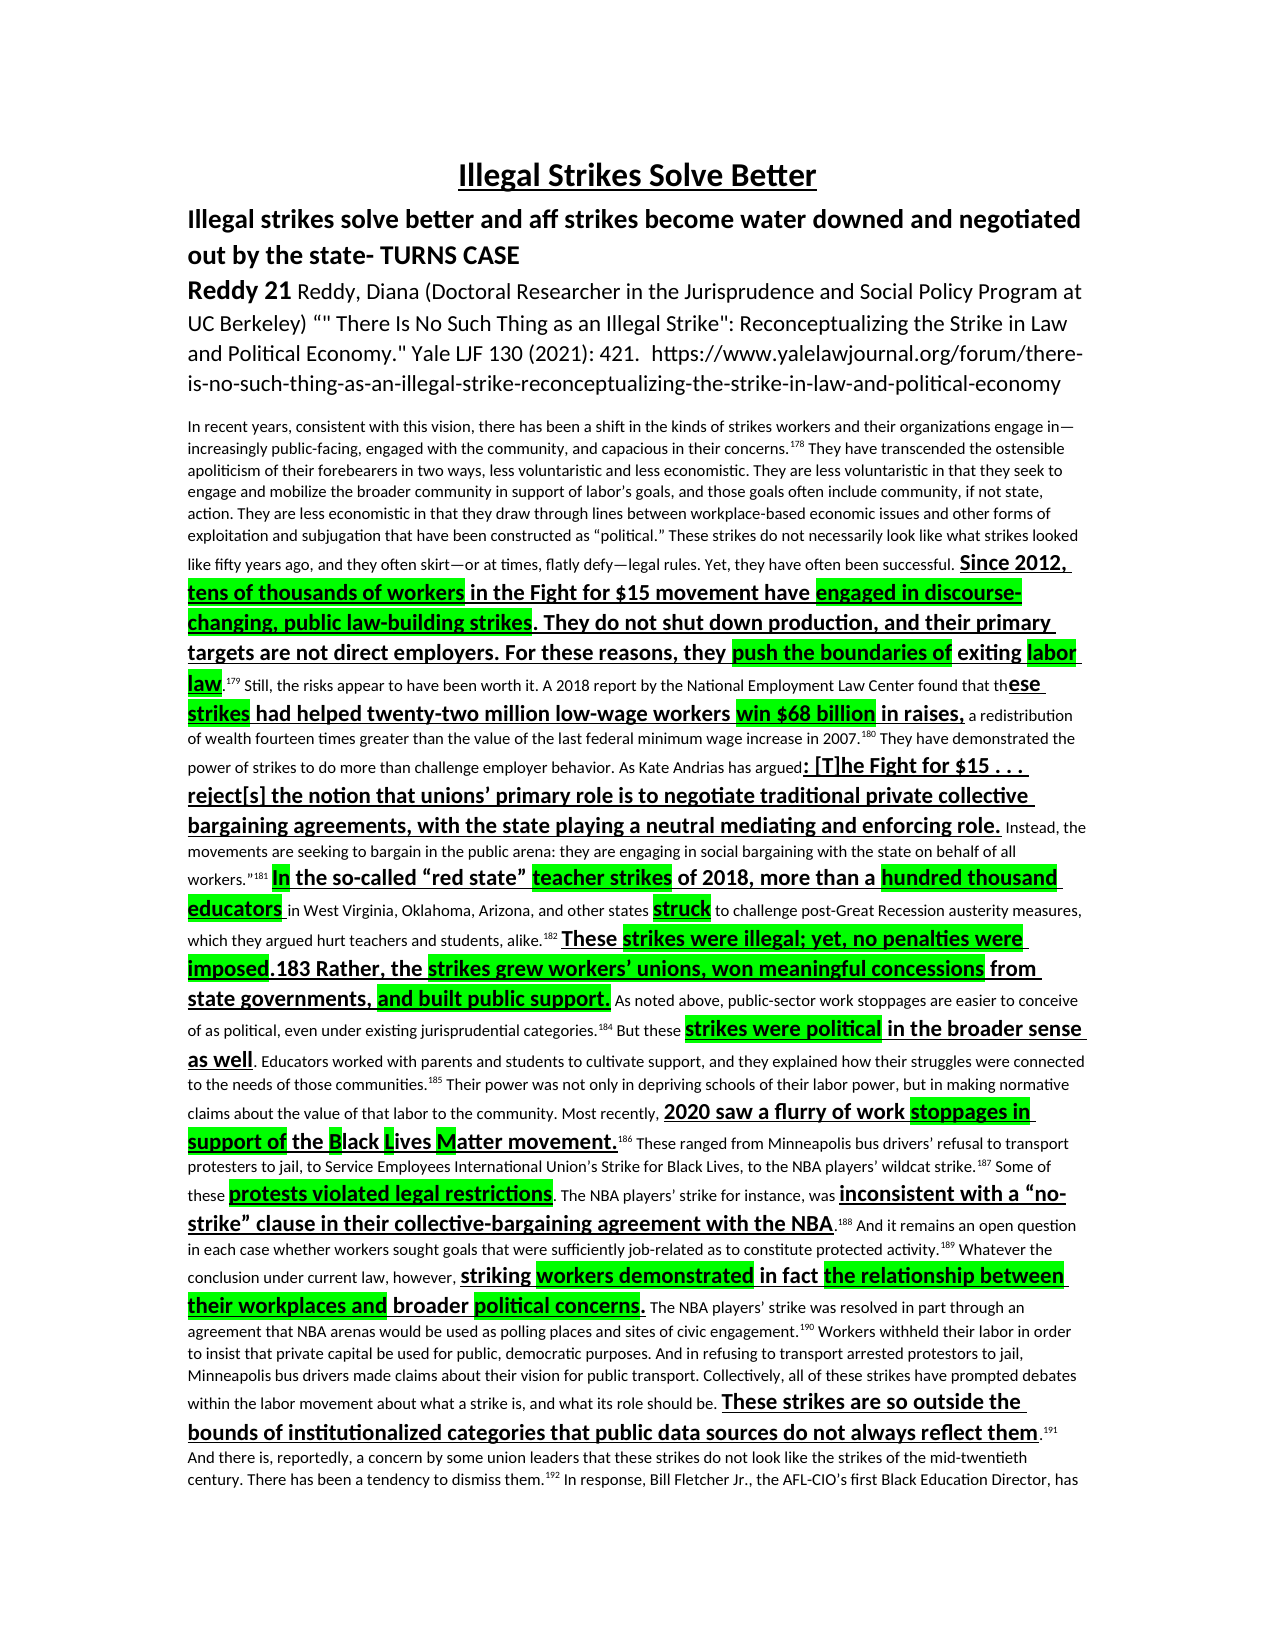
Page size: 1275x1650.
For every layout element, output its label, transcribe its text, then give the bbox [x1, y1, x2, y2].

text Reddy 21 Reddy, Diana (Doctoral Researcher in the Jurisprudence and Social Policy Program at UC Berkeley) “" There Is No Such Thing as an Illegal Strike": Reconceptualizing the Strike in Law and Political Economy." Yale LJF 130 (2021): 421. https://www.yalelawjournal.org/forum/there-is-no-such-thing-as-an-illegal-strike-reconceptualizing-the-strike-in-law-and-political-economy [187, 273, 1087, 397]
subtitle Illegal Strikes Solve Better [187, 154, 1087, 195]
subtitle Illegal strikes solve better and aff strikes become water downed and negotiated out by the state- TURNS CASE [187, 202, 1087, 271]
